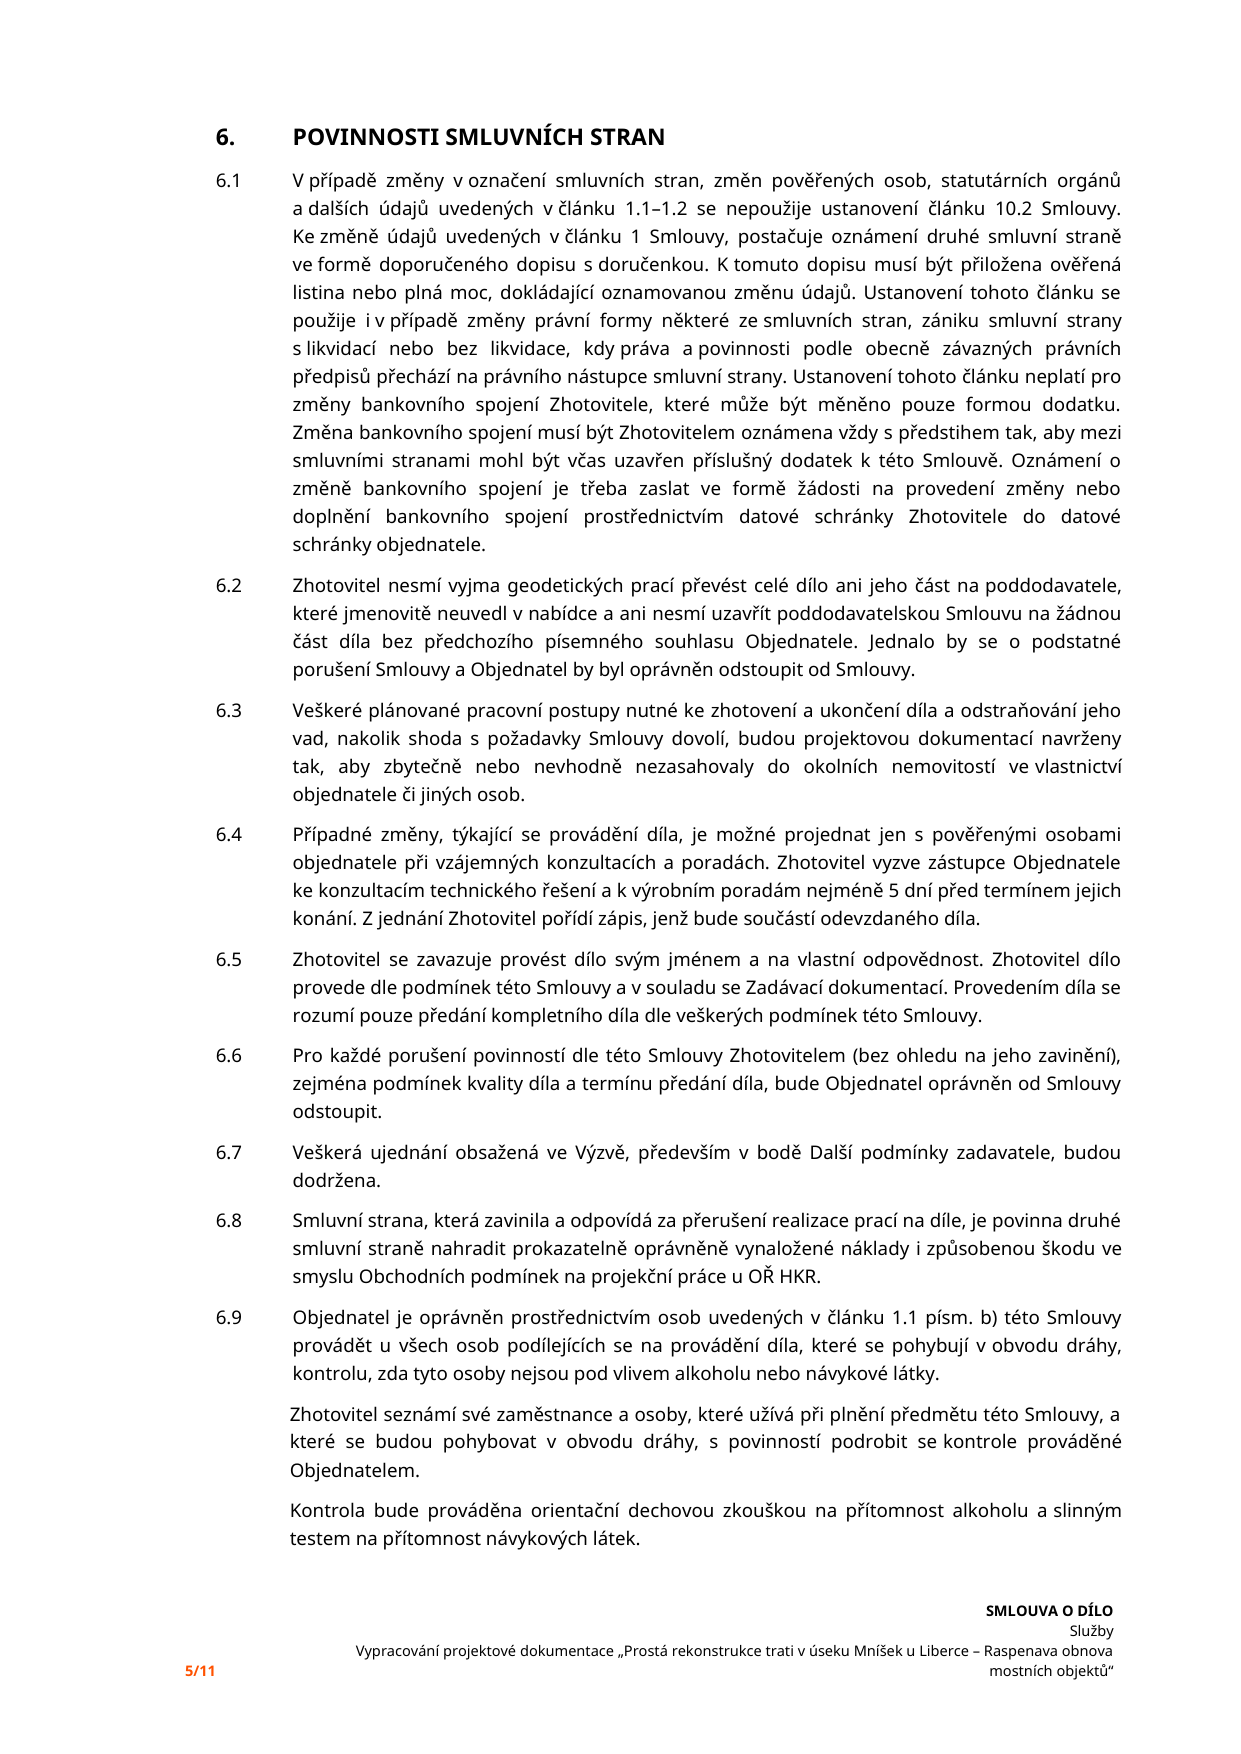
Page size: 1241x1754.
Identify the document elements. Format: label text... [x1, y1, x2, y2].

text Pro každé porušení povinností dle této Smlouvy Zhotovitelem (bez ohledu na jeho zavinění), zejména podmínek kvality díla a termínu předání díla, bude Objednatel oprávněn od Smlouvy odstoupit. [216, 1043, 1122, 1124]
text Veškerá ujednání obsažená ve Výzvě, především v bodě Další podmínky zadavatele, budou dodržena. [216, 1139, 1122, 1193]
text POVINNOSTI SMLUVNÍCH STRAN [216, 121, 1122, 152]
text Objednatel je oprávněn prostřednictvím osob uvedených v článku 1.1 písm. b) této Smlouvy provádět u všech osob podílejících se na provádění díla, které se pohybují v obvodu dráhy, kontrolu, zda tyto osoby nejsou pod vlivem alkoholu nebo návykové látky. [216, 1304, 1122, 1386]
text Smluvní strana, která zavinila a odpovídá za přerušení realizace prací na díle, je povinna druhé smluvní straně nahradit prokazatelně oprávněně vynaložené náklady i způsobenou škodu ve smyslu Obchodních podmínek na projekční práce u OŘ HKR. [216, 1208, 1122, 1289]
text Případné změny, týkající se provádění díla, je možné projednat jen s pověřenými osobami objednatele při vzájemných konzultacích a poradách. Zhotovitel vyzve zástupce Objednatele ke konzultacím technického řešení a k výrobním poradám nejméně 5 dní před termínem jejich konání. Z jednání Zhotovitel pořídí zápis, jenž bude součástí odevzdaného díla. [216, 821, 1122, 931]
text Veškeré plánované pracovní postupy nutné ke zhotovení a ukončení díla a odstraňování jeho vad, nakolik shoda s požadavky Smlouvy dovolí, budou projektovou dokumentací navrženy tak, aby zbytečně nebo nevhodně nezasahovaly do okolních nemovitostí ve vlastnictví objednatele či jiných osob. [216, 697, 1122, 806]
text V případě změny v označení smluvních stran, změn pověřených osob, statutárních orgánů a dalších údajů uvedených v článku 1.1–1.2 se nepoužije ustanovení článku 10.2 Smlouvy. Ke změně údajů uvedených v článku 1 Smlouvy, postačuje oznámení druhé smluvní straně ve formě doporučeného dopisu s doručenkou. K tomuto dopisu musí být přiložena ověřená listina nebo plná moc, dokládající oznamovanou změnu údajů. Ustanovení tohoto článku se použije i v případě změny právní formy některé ze smluvních stran, zániku smluvní strany s likvidací nebo bez likvidace, kdy práva a povinnosti podle obecně závazných právních předpisů přechází na právního nástupce smluvní strany. Ustanovení tohoto článku neplatí pro změny bankovního spojení Zhotovitele, které může být měněno pouze formou dodatku. Změna bankovního spojení musí být Zhotovitelem oznámena vždy s předstihem tak, aby mezi smluvními stranami mohl být včas uzavřen příslušný dodatek k této Smlouvě. Oznámení o změně bankovního spojení je třeba zaslat ve formě žádosti na provedení změny nebo doplnění bankovního spojení prostřednictvím datové schránky Zhotovitele do datové schránky objednatele. [216, 167, 1122, 557]
list Kontrola bude prováděna orientační dechovou zkouškou na přítomnost alkoholu a slinným testem na přítomnost návykových látek. [289, 1497, 1122, 1551]
text Zhotovitel nesmí vyjma geodetických prací převést celé dílo ani jeho část na poddodavatele, které jmenovitě neuvedl v nabídce a ani nesmí uzavřít poddodavatelskou Smlouvu na žádnou část díla bez předchozího písemného souhlasu Objednatele. Jednalo by se o podstatné porušení Smlouvy a Objednatel by byl oprávněn odstoupit od Smlouvy. [216, 572, 1122, 682]
text Zhotovitel se zavazuje provést dílo svým jménem a na vlastní odpovědnost. Zhotovitel dílo provede dle podmínek této Smlouvy a v souladu se Zadávací dokumentací. Provedením díla se rozumí pouze předání kompletního díla dle veškerých podmínek této Smlouvy. [216, 946, 1122, 1028]
list Zhotovitel seznámí své zaměstnance a osoby, které užívá při plnění předmětu této Smlouvy, a které se budou pohybovat v obvodu dráhy, s povinností podrobit se kontrole prováděné Objednatelem. [289, 1401, 1122, 1482]
